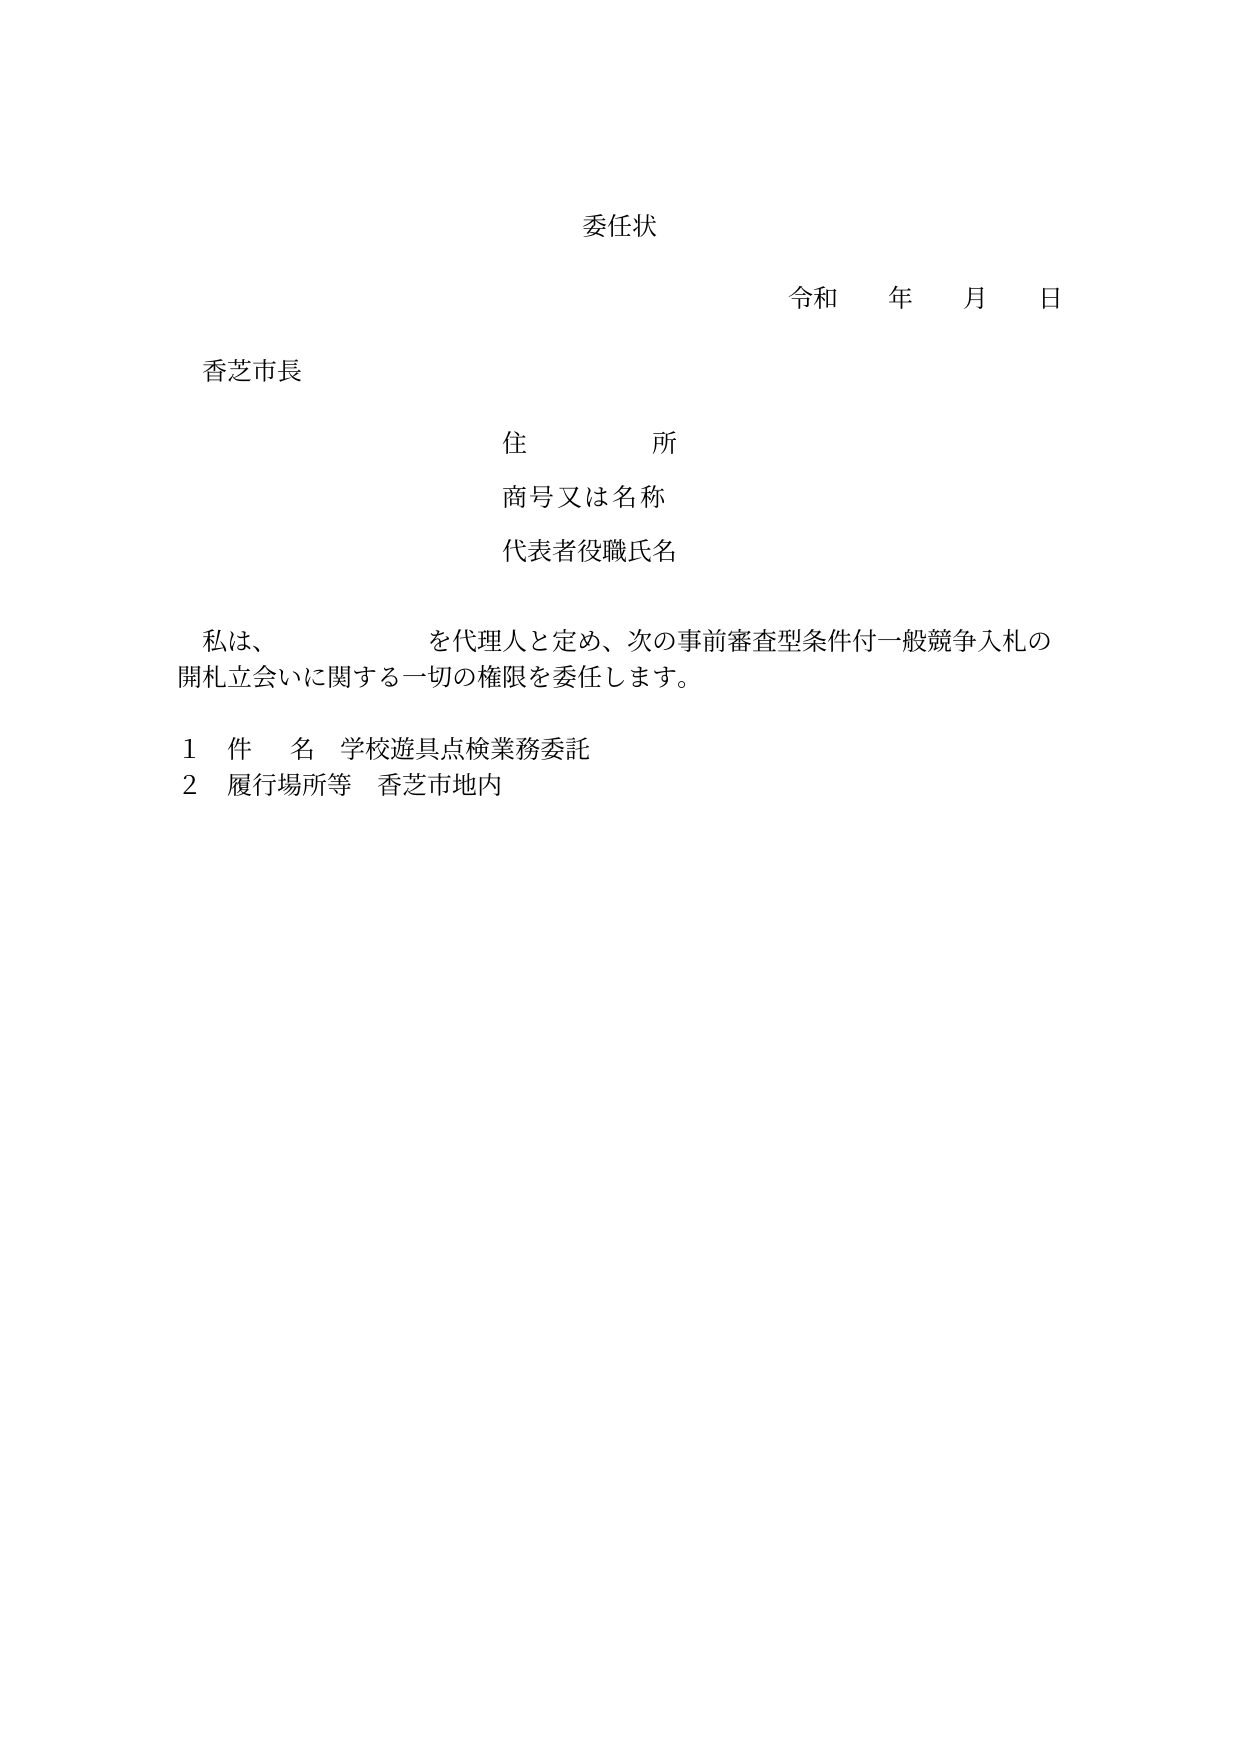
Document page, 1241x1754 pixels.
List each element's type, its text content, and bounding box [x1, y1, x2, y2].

text 代表者役職氏名 [177, 531, 1063, 567]
text ２ 履行場所等 香芝市地内 [177, 765, 1063, 801]
text 私は、 を代理人と定め、次の事前審査型条件付一般競争入札の開札立会いに関する一切の権限を委任します。 [177, 621, 1063, 693]
text 商号又は名称 [177, 477, 1063, 513]
text １ 件名 学校遊具点検業務委託 [177, 729, 1063, 765]
text 住 所 [177, 423, 1063, 459]
text 香芝市長 [177, 351, 1063, 387]
text 令和 年 月 日 [177, 279, 1063, 315]
text 委任状 [177, 207, 1063, 243]
